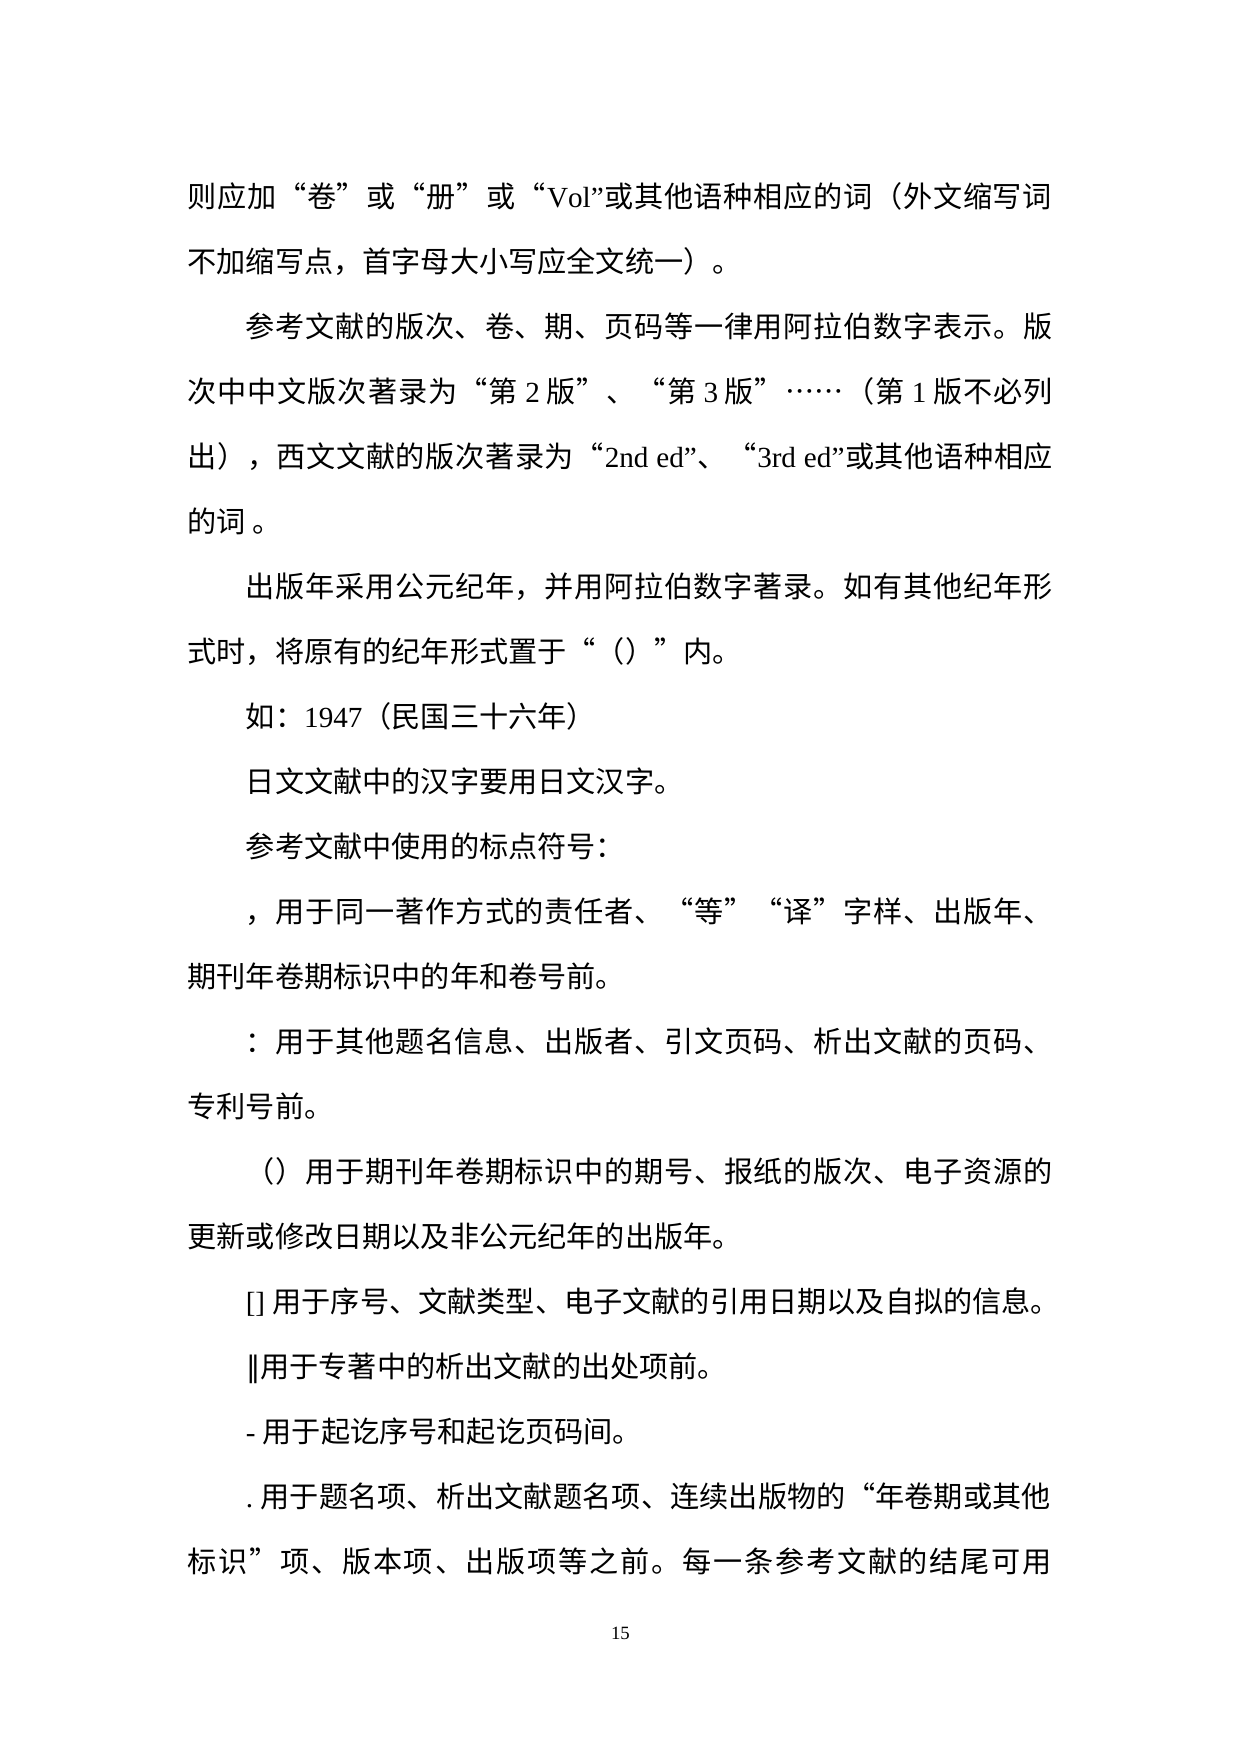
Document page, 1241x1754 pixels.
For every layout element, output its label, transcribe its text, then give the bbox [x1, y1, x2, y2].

text 日文文献中的汉字要用日文汉字。 [187, 747, 1053, 812]
text ：用于其他题名信息、出版者、引文页码、析出文献的页码、专利号前。 [187, 1007, 1053, 1137]
text 参考文献中使用的标点符号： [187, 812, 1053, 877]
text 如：1947（民国三十六年） [187, 682, 1053, 747]
text 出版年采用公元纪年，并用阿拉伯数字著录。如有其他纪年形式时，将原有的纪年形式置于“（）”内。 [187, 552, 1053, 682]
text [187, 162, 1053, 292]
text [] 用于序号、文献类型、电子文献的引用日期以及自拟的信息。 [187, 1267, 1053, 1332]
text - 用于起讫序号和起讫页码间。 [187, 1397, 1053, 1462]
text ∥用于专著中的析出文献的出处项前。 [187, 1332, 1053, 1397]
text 参考文献的版次、卷、期、页码等一律用阿拉伯数字表示。版次中中文版次著录为“第2版”、“第3版”……（第1版不必列出），西文文献的版次著录为“2nd ed”、“3rd ed”或其他语种相应的词 。 [187, 292, 1053, 552]
text （）用于期刊年卷期标识中的期号、报纸的版次、电子资源的更新或修改日期以及非公元纪年的出版年。 [187, 1137, 1053, 1267]
text ，用于同一著作方式的责任者、“等”“译”字样、出版年、期刊年卷期标识中的年和卷号前。 [187, 877, 1053, 1007]
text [187, 1462, 1053, 1592]
